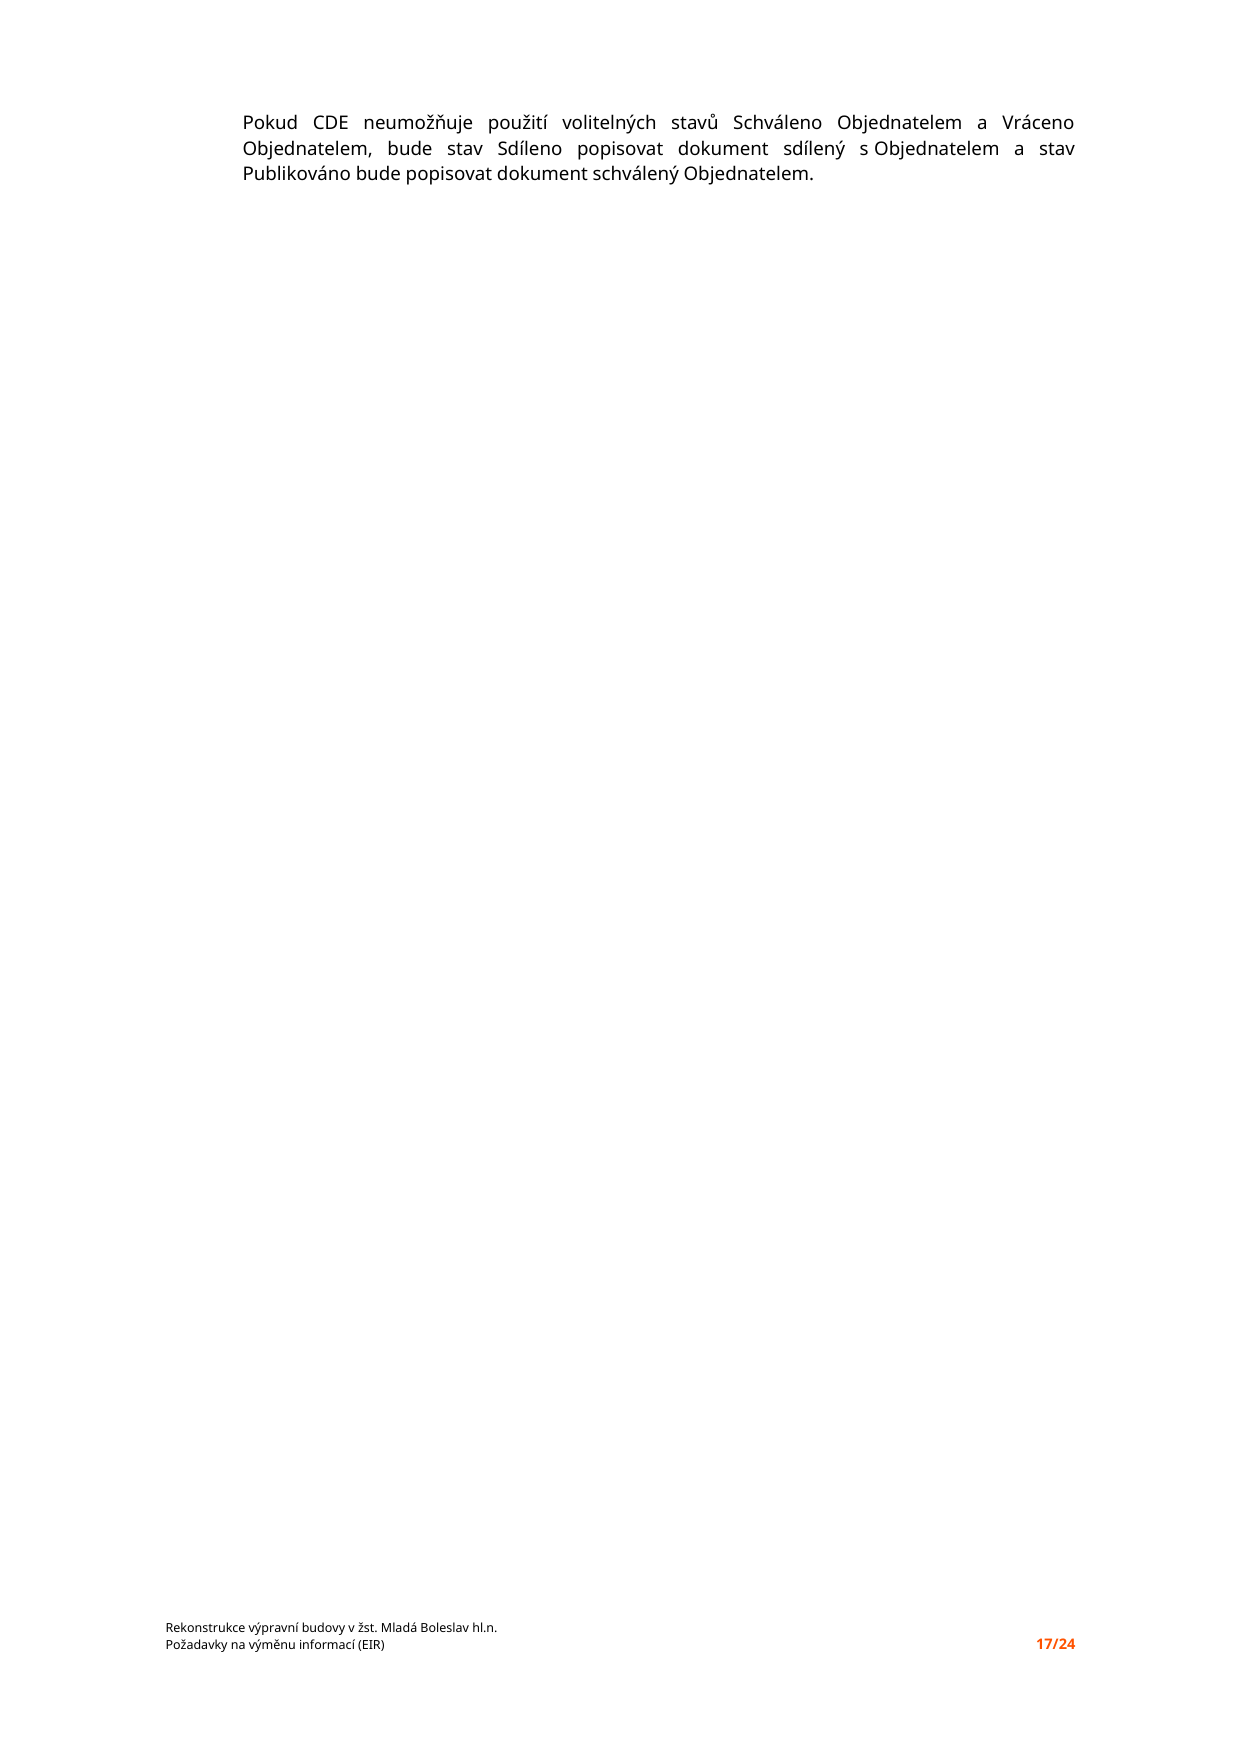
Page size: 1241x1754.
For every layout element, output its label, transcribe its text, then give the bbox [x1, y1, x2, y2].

list Pokud CDE neumožňuje použití volitelných stavů Schváleno Objednatelem a Vráceno Objednatelem, bude stav Sdíleno popisovat dokument sdílený s Objednatelem a stav Publikováno bude popisovat dokument schválený Objednatelem. [242, 109, 1075, 186]
